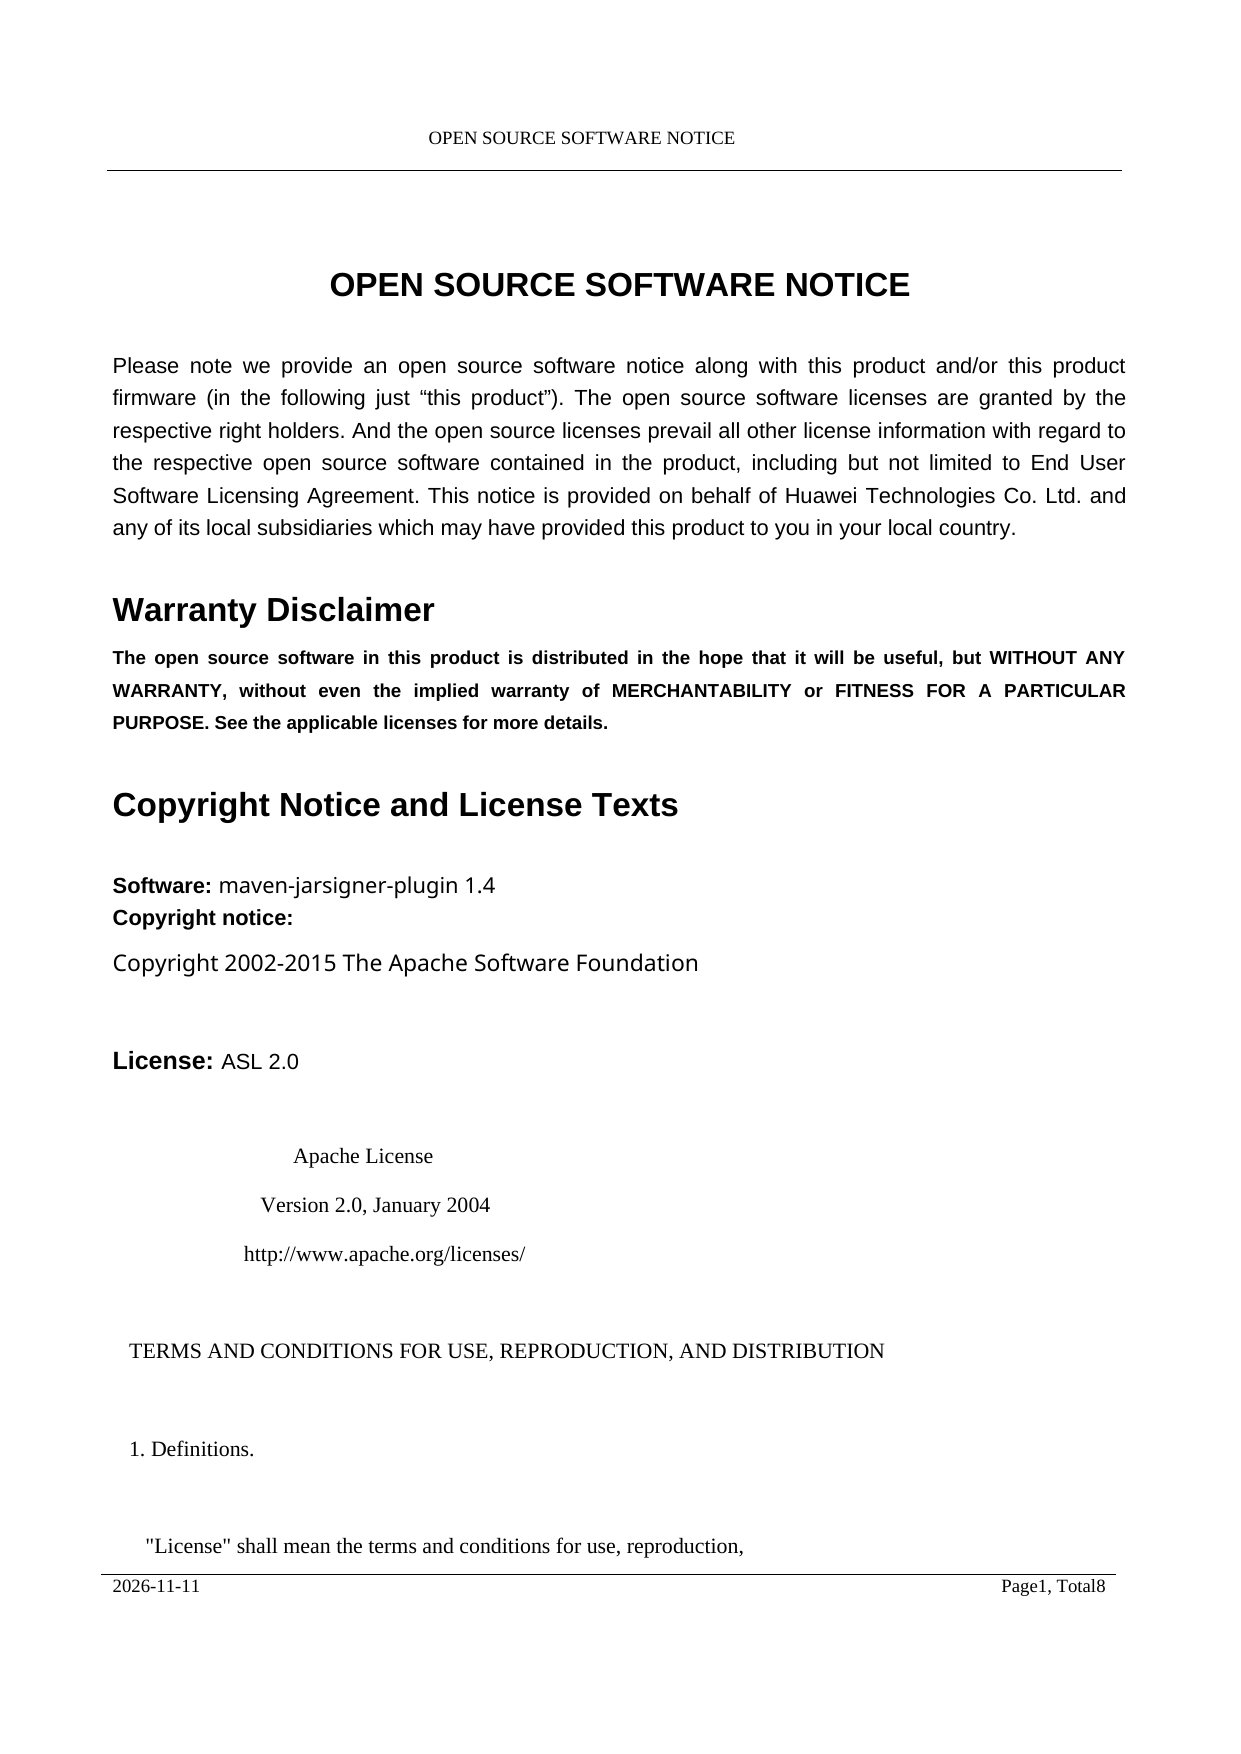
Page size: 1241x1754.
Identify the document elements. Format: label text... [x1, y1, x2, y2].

text Please note we provide an open source software notice along with this product and/or this product firmware (in the following just “this product”). The open source software licenses are granted by the respective right holders. And the open source licenses prevail all other license information with regard to the respective open source software contained in the product, including but not limited to End User Software Licensing Agreement. This notice is provided on behalf of Huawei Technologies Co. Ltd. and any of its local subsidiaries which may have provided this product to you in your local country. [112, 349, 1128, 544]
text Copyright Notice and License Texts [112, 771, 1128, 836]
text Copyright notice: [112, 901, 1128, 934]
text License: ASL 2.0 [112, 1044, 1128, 1077]
text The open source software in this product is distributed in the hope that it will be useful, but WITHOUT ANY WARRANTY, without even the implied warranty of MERCHANTABILITY or FITNESS FOR A PARTICULAR PURPOSE. See the applicable licenses for more details. [112, 641, 1128, 739]
text Software: maven-jarsigner-plugin 1.4 [112, 869, 1128, 901]
text Warranty Disclaimer [112, 576, 1128, 641]
text OPEN SOURCE SOFTWARE NOTICE [112, 251, 1128, 316]
text Copyright 2002-2015 The Apache Software Foundation [112, 947, 1128, 1028]
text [112, 1091, 1128, 1562]
